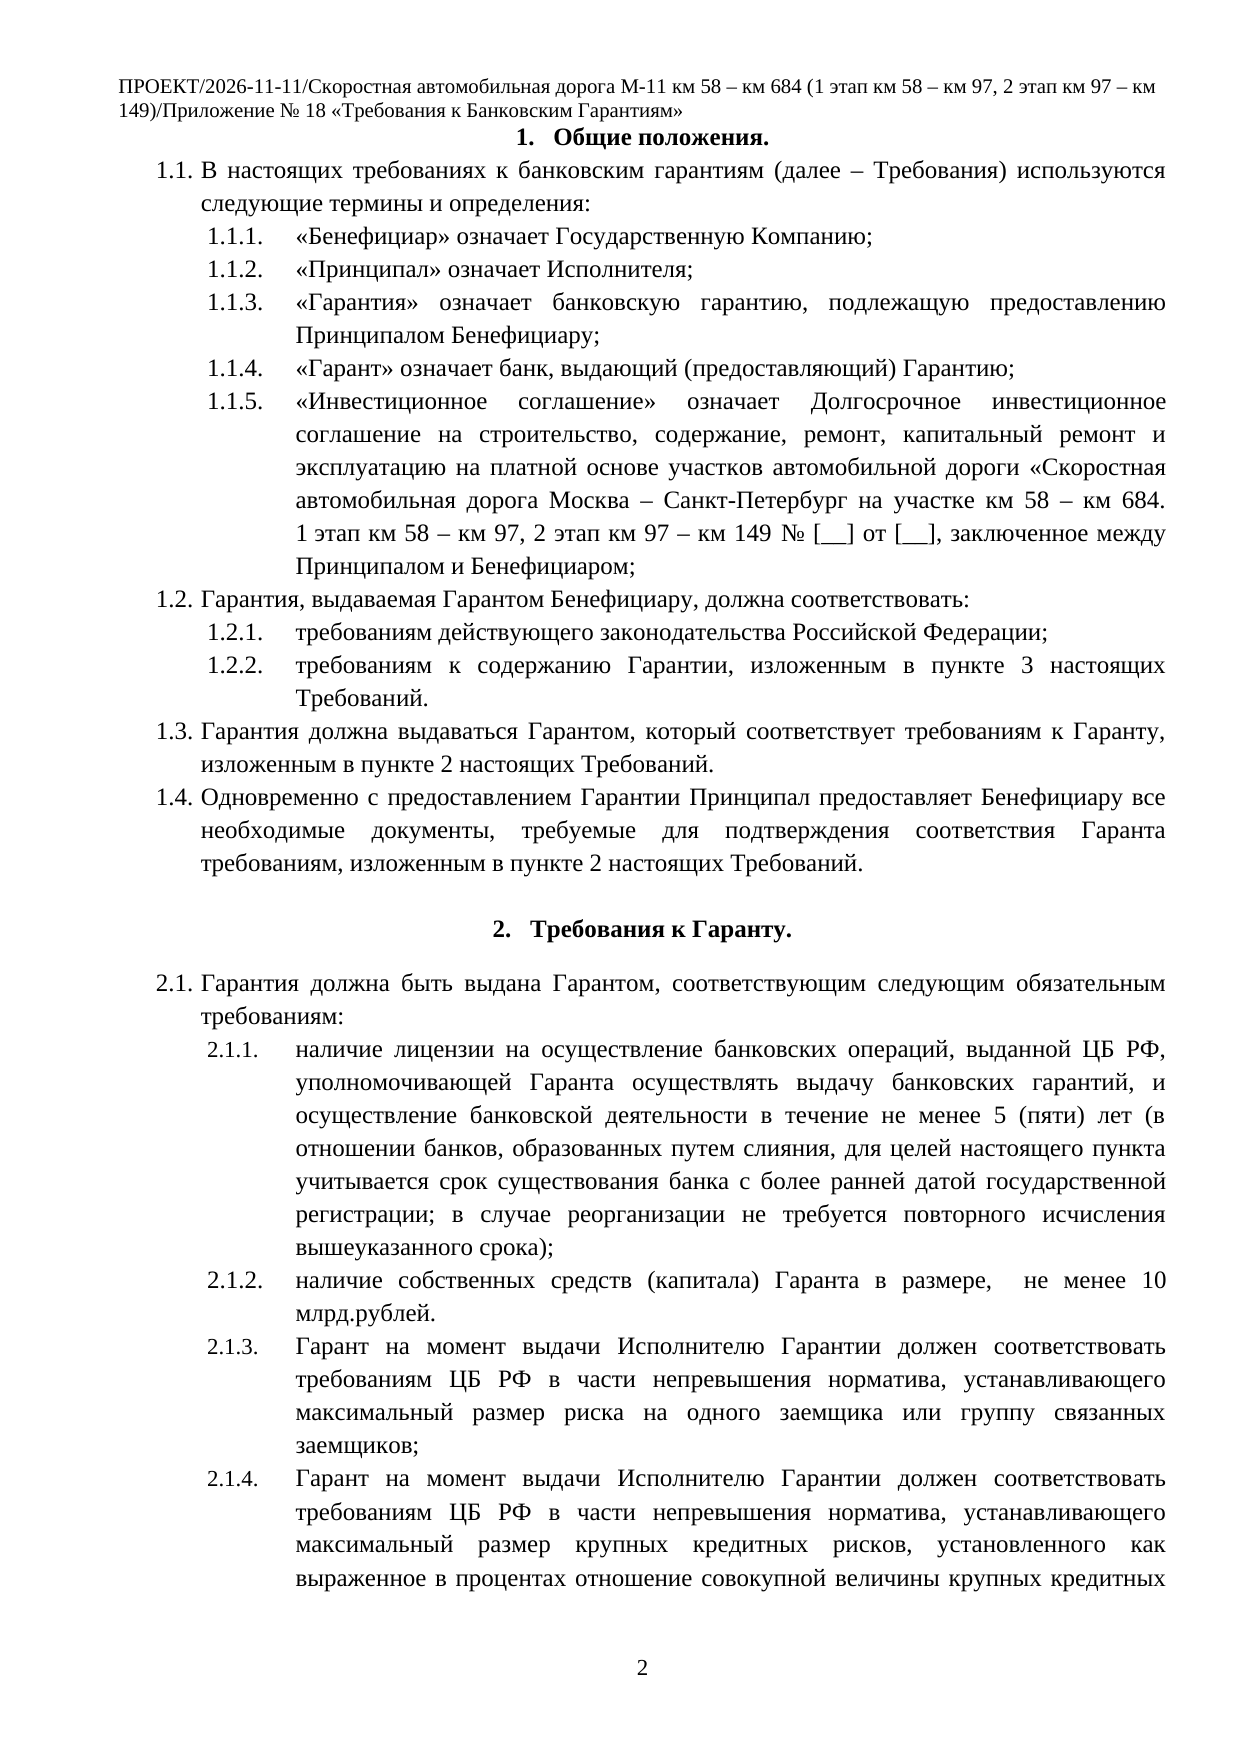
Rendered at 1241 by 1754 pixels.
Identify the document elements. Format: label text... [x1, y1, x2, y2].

list Одновременно с предоставлением Гарантии Принципал предоставляет Бенефициару все необходимые документы, требуемые для подтверждения соответствия Гаранта требованиям, изложенным в пункте 2 настоящих Требований. [156, 782, 1167, 877]
list наличие собственных средств (капитала) Гаранта в размере, не менее 10 млрд.рублей. [207, 1265, 1167, 1327]
list Гарантия, выдаваемая Гарантом Бенефициару, должна соответствовать: [156, 584, 1167, 613]
list требованиям к содержанию Гарантии, изложенным в пункте 3 настоящих Требований. [207, 650, 1167, 712]
list Требования к Гаранту. [118, 914, 1167, 943]
list «Гарант» означает банк, выдающий (предоставляющий) Гарантию; [207, 353, 1167, 382]
list «Принципал» означает Исполнителя; [207, 254, 1167, 283]
list Гарантия должна выдаваться Гарантом, который соответствует требованиям к Гаранту, изложенным в пункте 2 настоящих Требований. [156, 716, 1167, 778]
list Гарантия должна быть выдана Гарантом, соответствующим следующим обязательным требованиям: [156, 968, 1167, 1030]
list Гарант на момент выдачи Исполнителю Гарантии должен соответствовать требованиям ЦБ РФ в части непревышения норматива, устанавливающего максимальный размер риска на одного заемщика или группу связанных заемщиков; [207, 1331, 1167, 1459]
list наличие лицензии на осуществление банковских операций, выданной ЦБ РФ, уполномочивающей Гаранта осуществлять выдачу банковских гарантий, и осуществление банковской деятельности в течение не менее 5 (пяти) лет (в отношении банков, образованных путем слияния, для целей настоящего пункта учитывается срок существования банка с более ранней датой государственной регистрации; в случае реорганизации не требуется повторного исчисления вышеуказанного срока); [207, 1034, 1167, 1261]
list «Инвестиционное соглашение» означает Долгосрочное инвестиционное соглашение на строительство, содержание, ремонт, капитальный ремонт и эксплуатацию на платной основе участков автомобильной дороги «Скоростная автомобильная дорога Москва – Санкт-Петербург на участке км 58 – км 684. 1 этап км 58 – км 97, 2 этап км 97 – км 149 № [__] от [__], заключенное между Принципалом и Бенефициаром; [207, 386, 1167, 580]
list «Бенефициар» означает Государственную Компанию; [207, 221, 1167, 250]
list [207, 1463, 1167, 1591]
list требованиям действующего законодательства Российской Федерации; [207, 617, 1167, 646]
list «Гарантия» означает банковскую гарантию, подлежащую предоставлению Принципалом Бенефициару; [207, 287, 1167, 349]
list В настоящих требованиях к банковским гарантиям (далее – Требования) используются следующие термины и определения: [156, 155, 1167, 217]
list Общие положения. [118, 122, 1167, 151]
